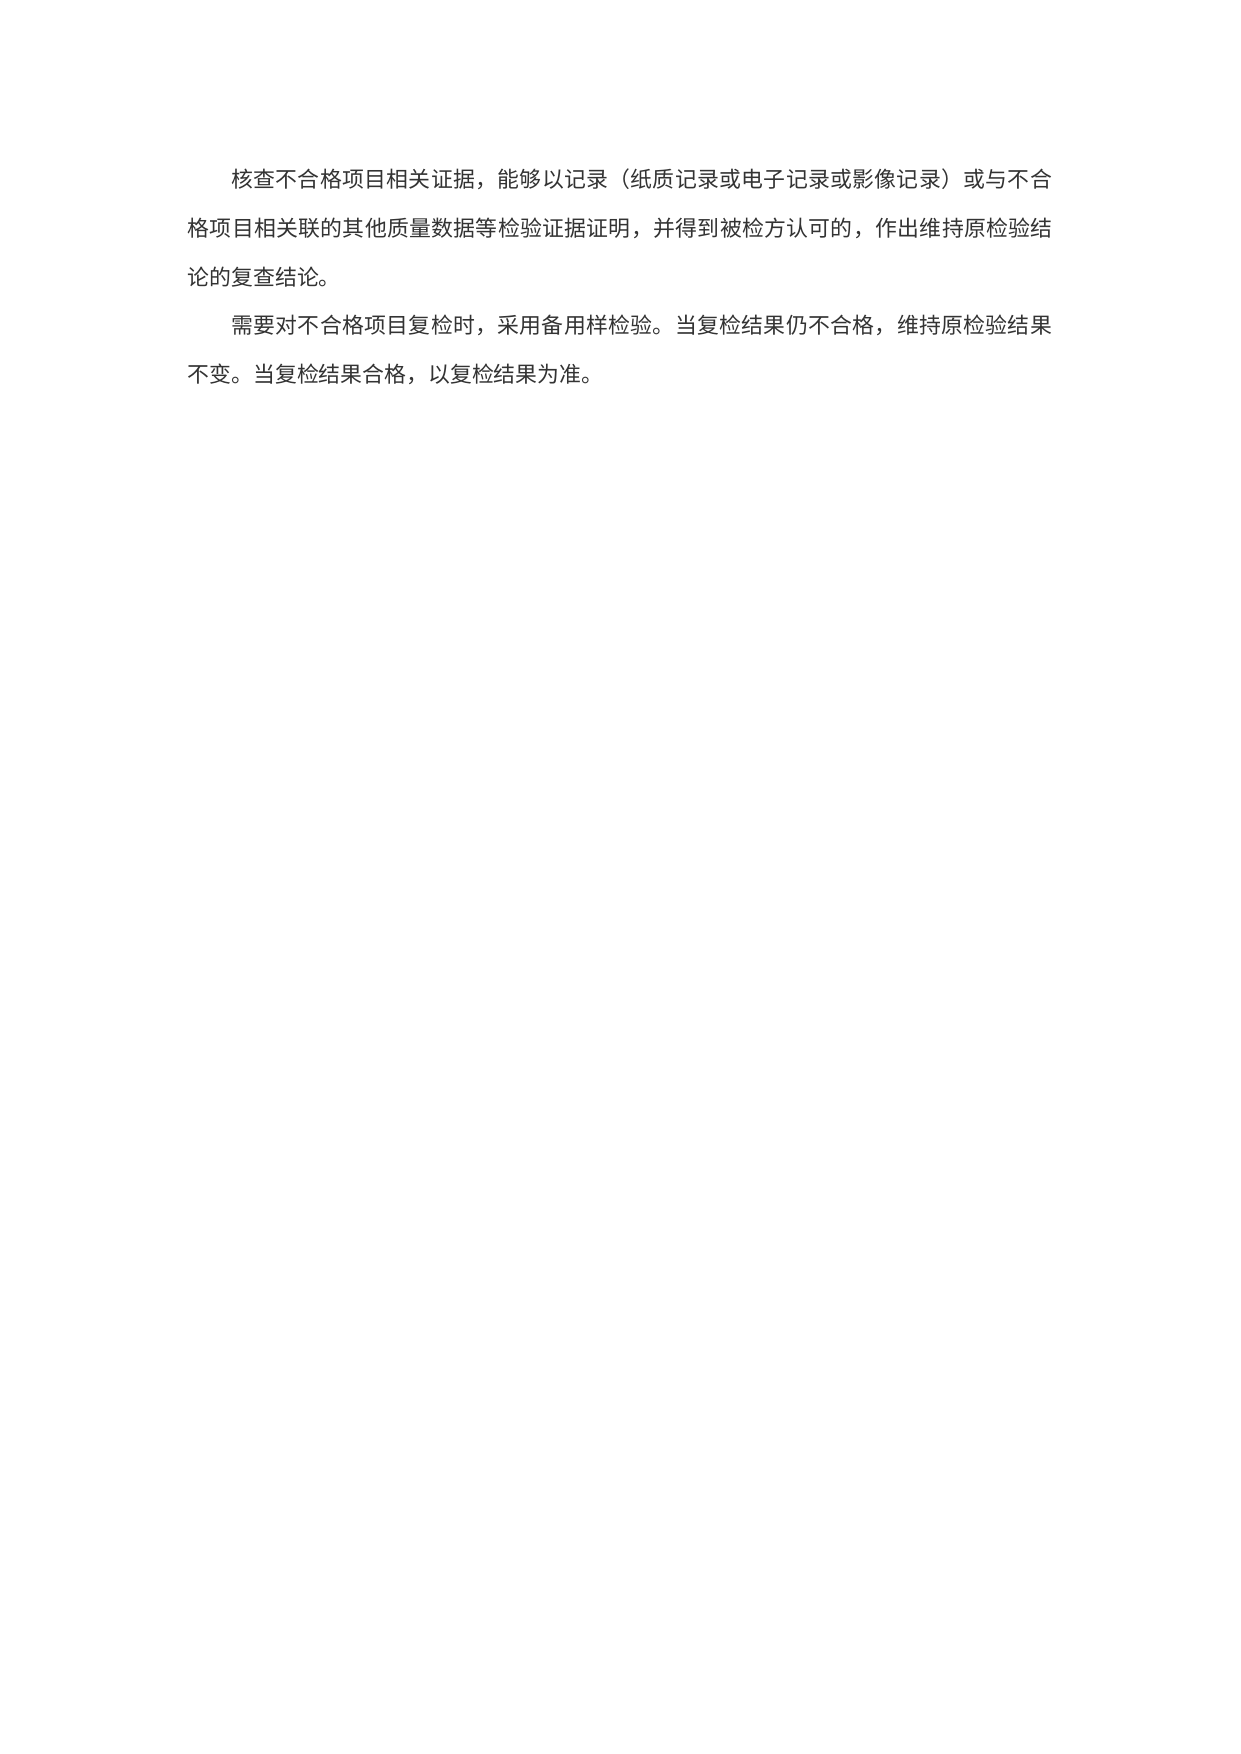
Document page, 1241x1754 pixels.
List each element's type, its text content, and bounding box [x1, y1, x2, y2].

text 核查不合格项目相关证据，能够以记录（纸质记录或电子记录或影像记录）或与不合格项目相关联的其他质量数据等检验证据证明，并得到被检方认可的，作出维持原检验结论的复查结论。 [187, 162, 1053, 292]
text 需要对不合格项目复检时，采用备用样检验。当复检结果仍不合格，维持原检验结果不变。当复检结果合格，以复检结果为准。 [187, 308, 1053, 389]
